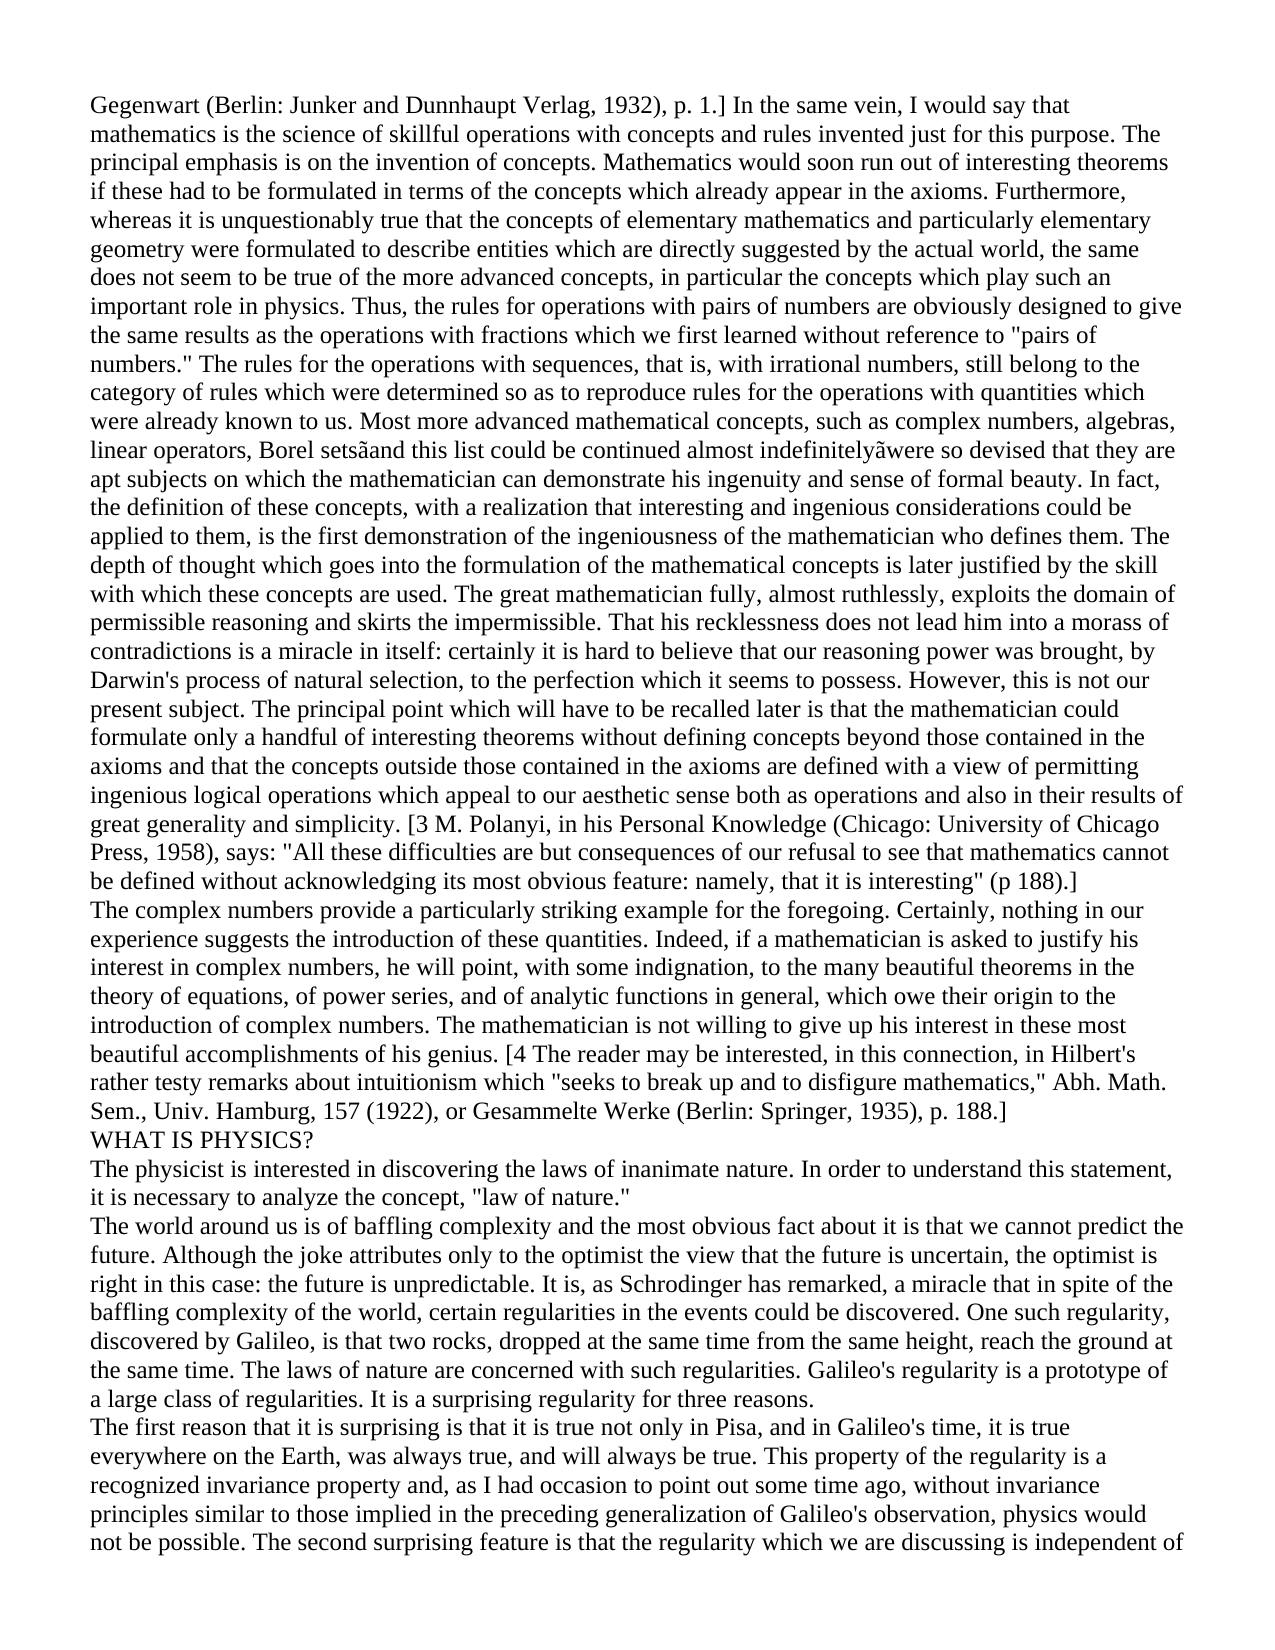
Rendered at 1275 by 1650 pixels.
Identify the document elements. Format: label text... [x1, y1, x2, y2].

text The physicist is interested in discovering the laws of inanimate nature. In order to understand this statement, it is necessary to analyze the concept, "law of nature." [90, 1154, 1185, 1211]
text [90, 1412, 1185, 1556]
text WHAT IS PHYSICS? [90, 1125, 1185, 1154]
text The world around us is of baffling complexity and the most obvious fact about it is that we cannot predict the future. Although the joke attributes only to the optimist the view that the future is uncertain, the optimist is right in this case: the future is unpredictable. It is, as Schrodinger has remarked, a miracle that in spite of the baffling complexity of the world, certain regularities in the events could be discovered. One such regularity, discovered by Galileo, is that two rocks, dropped at the same time from the same height, reach the ground at the same time. The laws of nature are concerned with such regularities. Galileo's regularity is a prototype of a large class of regularities. It is a surprising regularity for three reasons. [90, 1211, 1185, 1412]
text The complex numbers provide a particularly striking example for the foregoing. Certainly, nothing in our experience suggests the introduction of these quantities. Indeed, if a mathematician is asked to justify his interest in complex numbers, he will point, with some indignation, to the many beautiful theorems in the theory of equations, of power series, and of analytic functions in general, which owe their origin to the introduction of complex numbers. The mathematician is not willing to give up his interest in these most beautiful accomplishments of his genius. [4 The reader may be interested, in this connection, in Hilbert's rather testy remarks about intuitionism which "seeks to break up and to disfigure mathematics," Abh. Math. Sem., Univ. Hamburg, 157 (1922), or Gesammelte Werke (Berlin: Springer, 1935), p. 188.] [90, 895, 1185, 1125]
